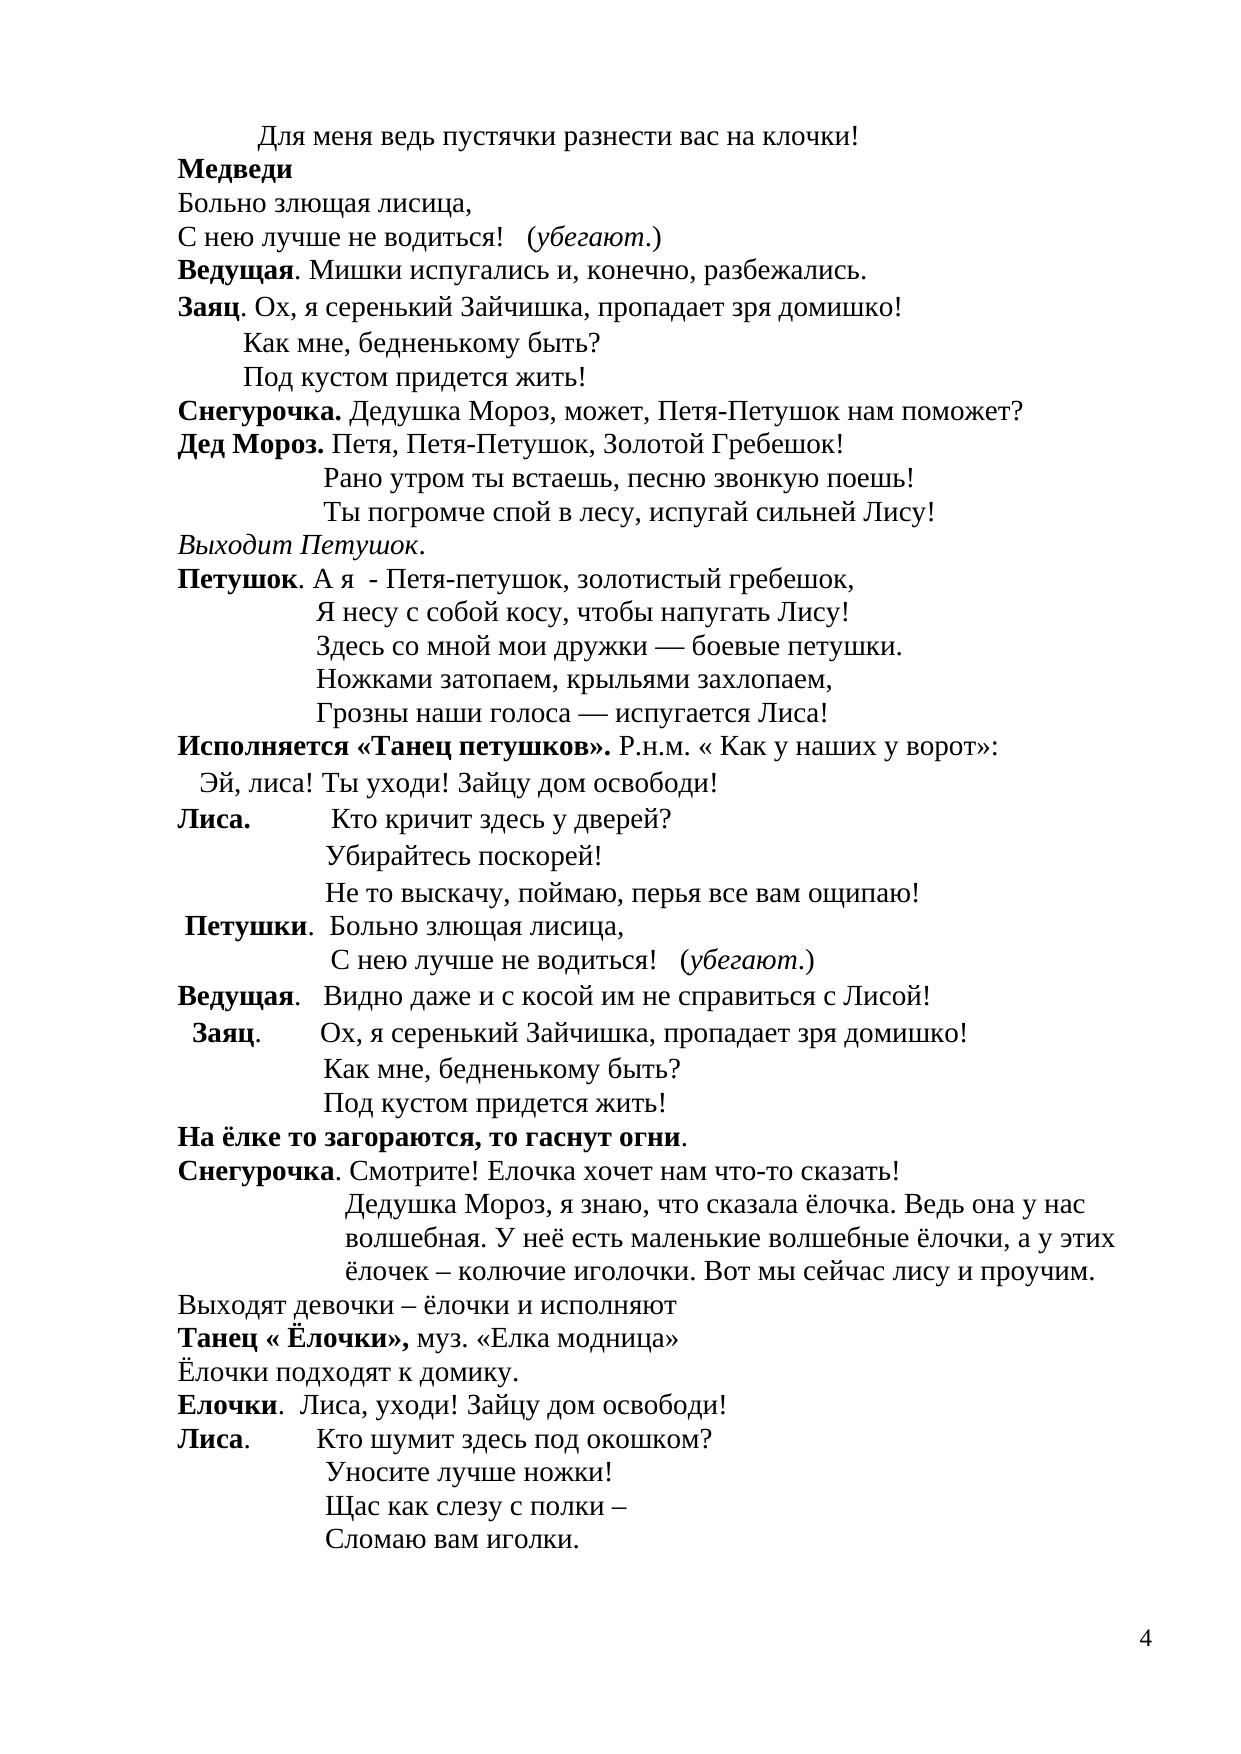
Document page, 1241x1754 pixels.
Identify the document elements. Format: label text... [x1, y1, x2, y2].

text Дедушка Мороз, я знаю, что сказала ёлочка. Ведь она у нас [177, 1186, 1152, 1220]
text Выходит Петушок. [177, 527, 1152, 561]
text Ведущая. Мишки испугались и, конечно, разбежались. [177, 252, 1152, 286]
text Ёлочки подходят к домику. [177, 1354, 1152, 1387]
text Ты погромче спой в лесу, испугай сильней Лису! [177, 494, 1152, 527]
text С нею лучше не водиться! (убегают.) [177, 942, 1152, 975]
text Снегурочка. Дедушка Мороз, может, Петя-Петушок нам поможет? [177, 393, 1152, 427]
text Сломаю вам иголки. [177, 1522, 1152, 1555]
text Лиса. Кто кричит здесь у дверей? [177, 802, 1152, 835]
text Снегурочка. Смотрите! Елочка хочет нам что-то сказать! [177, 1153, 1152, 1186]
text Петушки. Больно злющая лисица, [177, 908, 1152, 942]
text Лиса. Кто шумит здесь под окошком? [177, 1421, 1152, 1454]
text Уносите лучше ножки! [177, 1454, 1152, 1488]
text Не то выскачу, поймаю, перья все вам ощипаю! [177, 875, 1152, 908]
text Выходят девочки – ёлочки и исполняют [177, 1287, 1152, 1320]
text Ножками затопаем, крыльями захлопаем, [177, 661, 1152, 695]
text Как мне, бедненькому быть? [177, 325, 1152, 359]
text Танец « Ёлочки», муз. «Елка модница» [177, 1320, 1152, 1354]
text Грозны наши голоса — испугается Лиса! [177, 695, 1152, 728]
text Медведи [177, 152, 1152, 185]
text Под кустом придется жить! [177, 359, 1014, 393]
text Под кустом придется жить! [177, 1086, 1014, 1119]
text Ведущая. Видно даже и с косой им не справиться с Лисой! [177, 978, 1152, 1012]
text Заяц. Ох, я серенький Зайчишка, пропадает зря домишко! [177, 289, 1152, 322]
text Здесь со мной мои дружки — боевые петушки. [177, 628, 1152, 661]
text С нею лучше не водиться! (убегают.) [177, 219, 1152, 252]
text Исполняется «Танец петушков». Р.н.м. « Как у наших у ворот»: [177, 728, 1056, 762]
text Рано утром ты встаешь, песню звонкую поешь! [177, 460, 1152, 494]
text Эй, лиса! Ты уходи! Зайцу дом освободи! [177, 765, 1152, 798]
text ёлочек – колючие иголочки. Вот мы сейчас лису и проучим. [177, 1253, 1152, 1287]
text Убирайтесь поскорей! [177, 838, 1152, 872]
text Больно злющая лисица, [177, 185, 1152, 219]
text Елочки. Лиса, уходи! Зайцу дом освободи! [177, 1387, 1152, 1421]
text Как мне, бедненькому быть? [177, 1051, 1152, 1085]
text Дед Мороз. Петя, Петя-Петушок, Золотой Гребешок! [177, 427, 1152, 460]
text Заяц. Ох, я серенький Зайчишка, пропадает зря домишко! [177, 1015, 1152, 1048]
text волшебная. У неё есть маленькие волшебные ёлочки, а у этих [177, 1220, 1152, 1253]
text Я несу с собой косу, чтобы напугать Лису! [177, 594, 1152, 628]
text Для меня ведь пустячки разнести вас на клочки! [177, 118, 1152, 152]
text Петушок. А я - Петя-петушок, золотистый гребешок, [177, 561, 1152, 594]
text Щас как слезу с полки – [177, 1488, 1152, 1522]
text На ёлке то загораются, то гаснут огни. [177, 1119, 1152, 1153]
